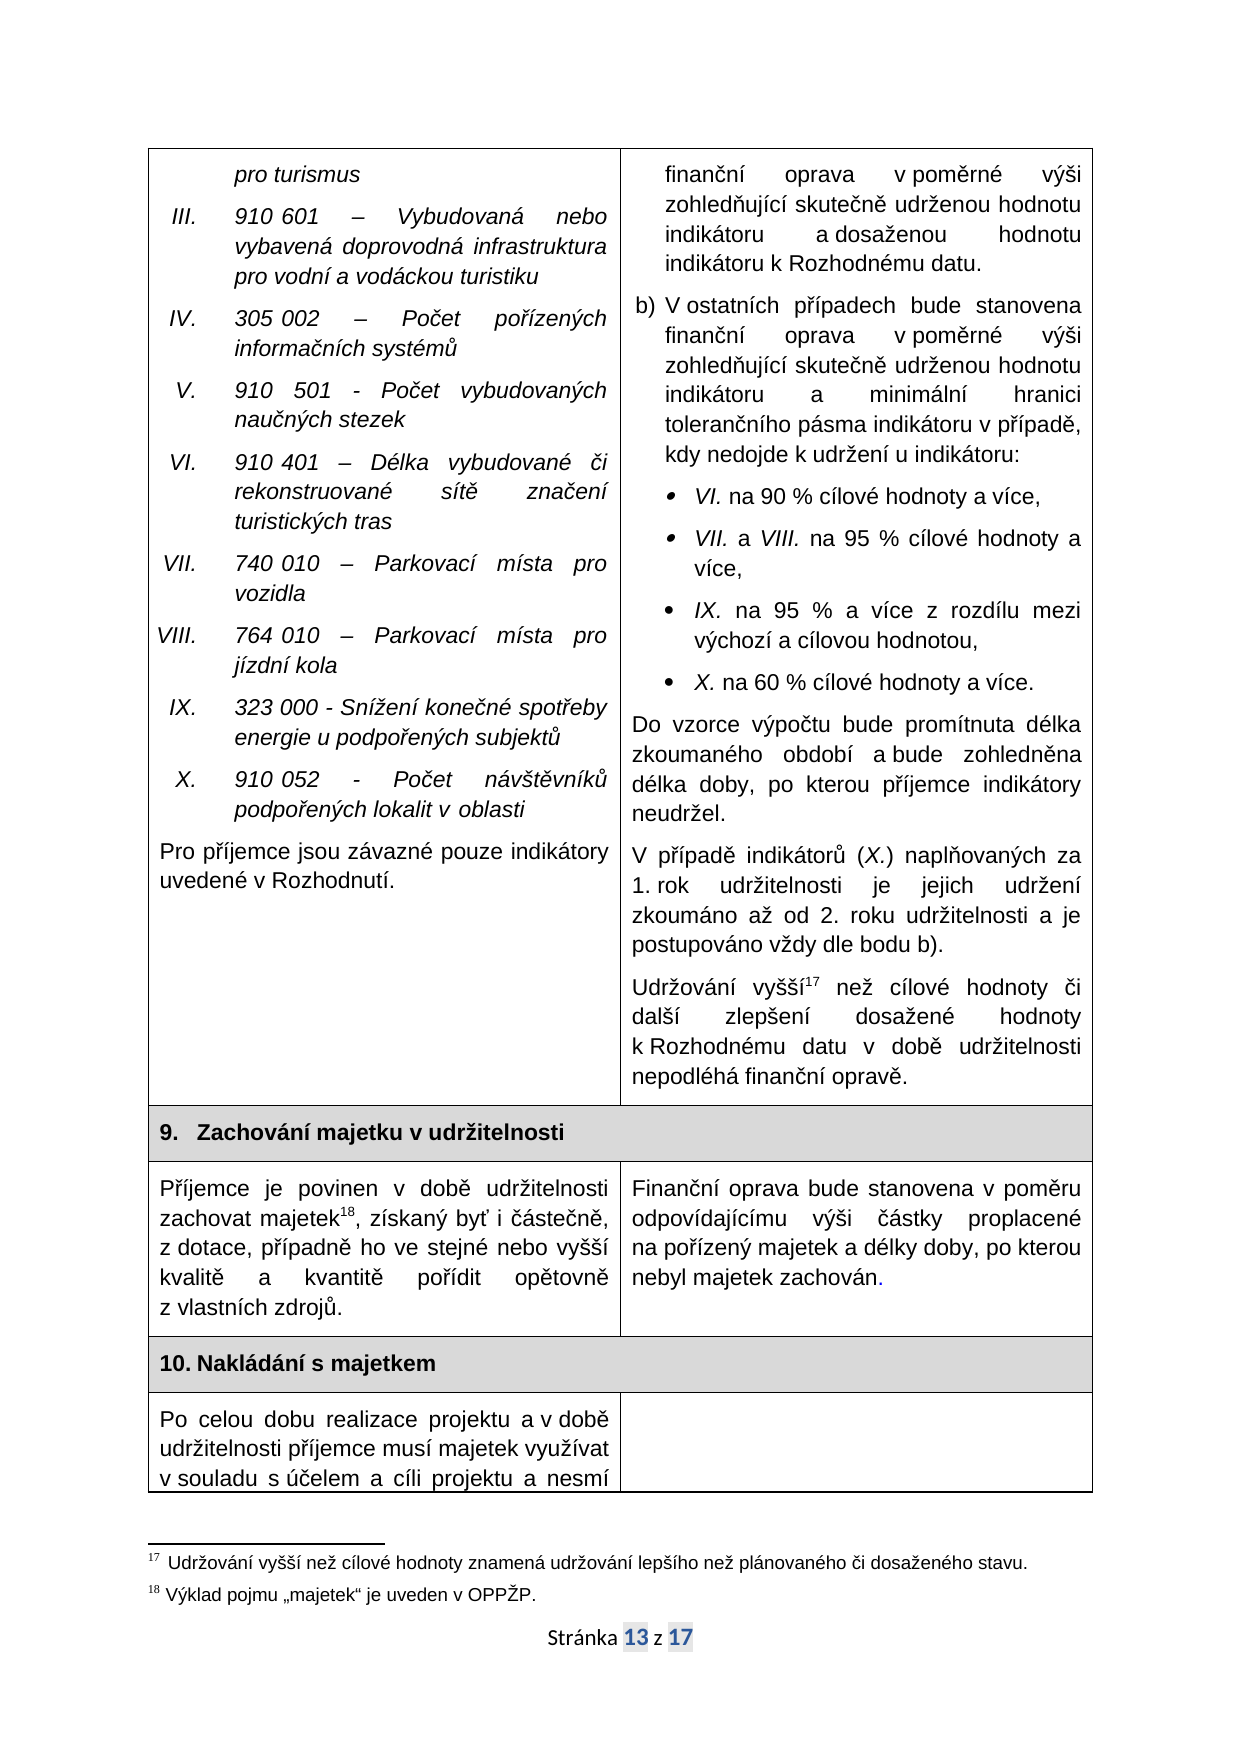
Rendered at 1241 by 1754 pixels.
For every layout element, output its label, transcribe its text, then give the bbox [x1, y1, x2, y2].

table_cell Zachování majetku v udržitelnosti [149, 1106, 1092, 1161]
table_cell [149, 149, 620, 1105]
table_cell [621, 1393, 1092, 1491]
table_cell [149, 1393, 620, 1491]
table_cell Finanční oprava bude stanovena v poměru odpovídajícímu výši částky proplacené na pořízený majetek a délky doby, po kterou nebyl majetek zachován. [621, 1162, 1092, 1336]
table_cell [621, 149, 1092, 1105]
table_cell Příjemce je povinen v době udržitelnosti zachovat majetek, získaný byť i částečně, z dotace, případně ho ve stejné nebo vyšší kvalitě a kvantitě pořídit opětovně z vlastních zdrojů. [149, 1162, 620, 1336]
table_cell Nakládání s majetkem [149, 1337, 1092, 1392]
